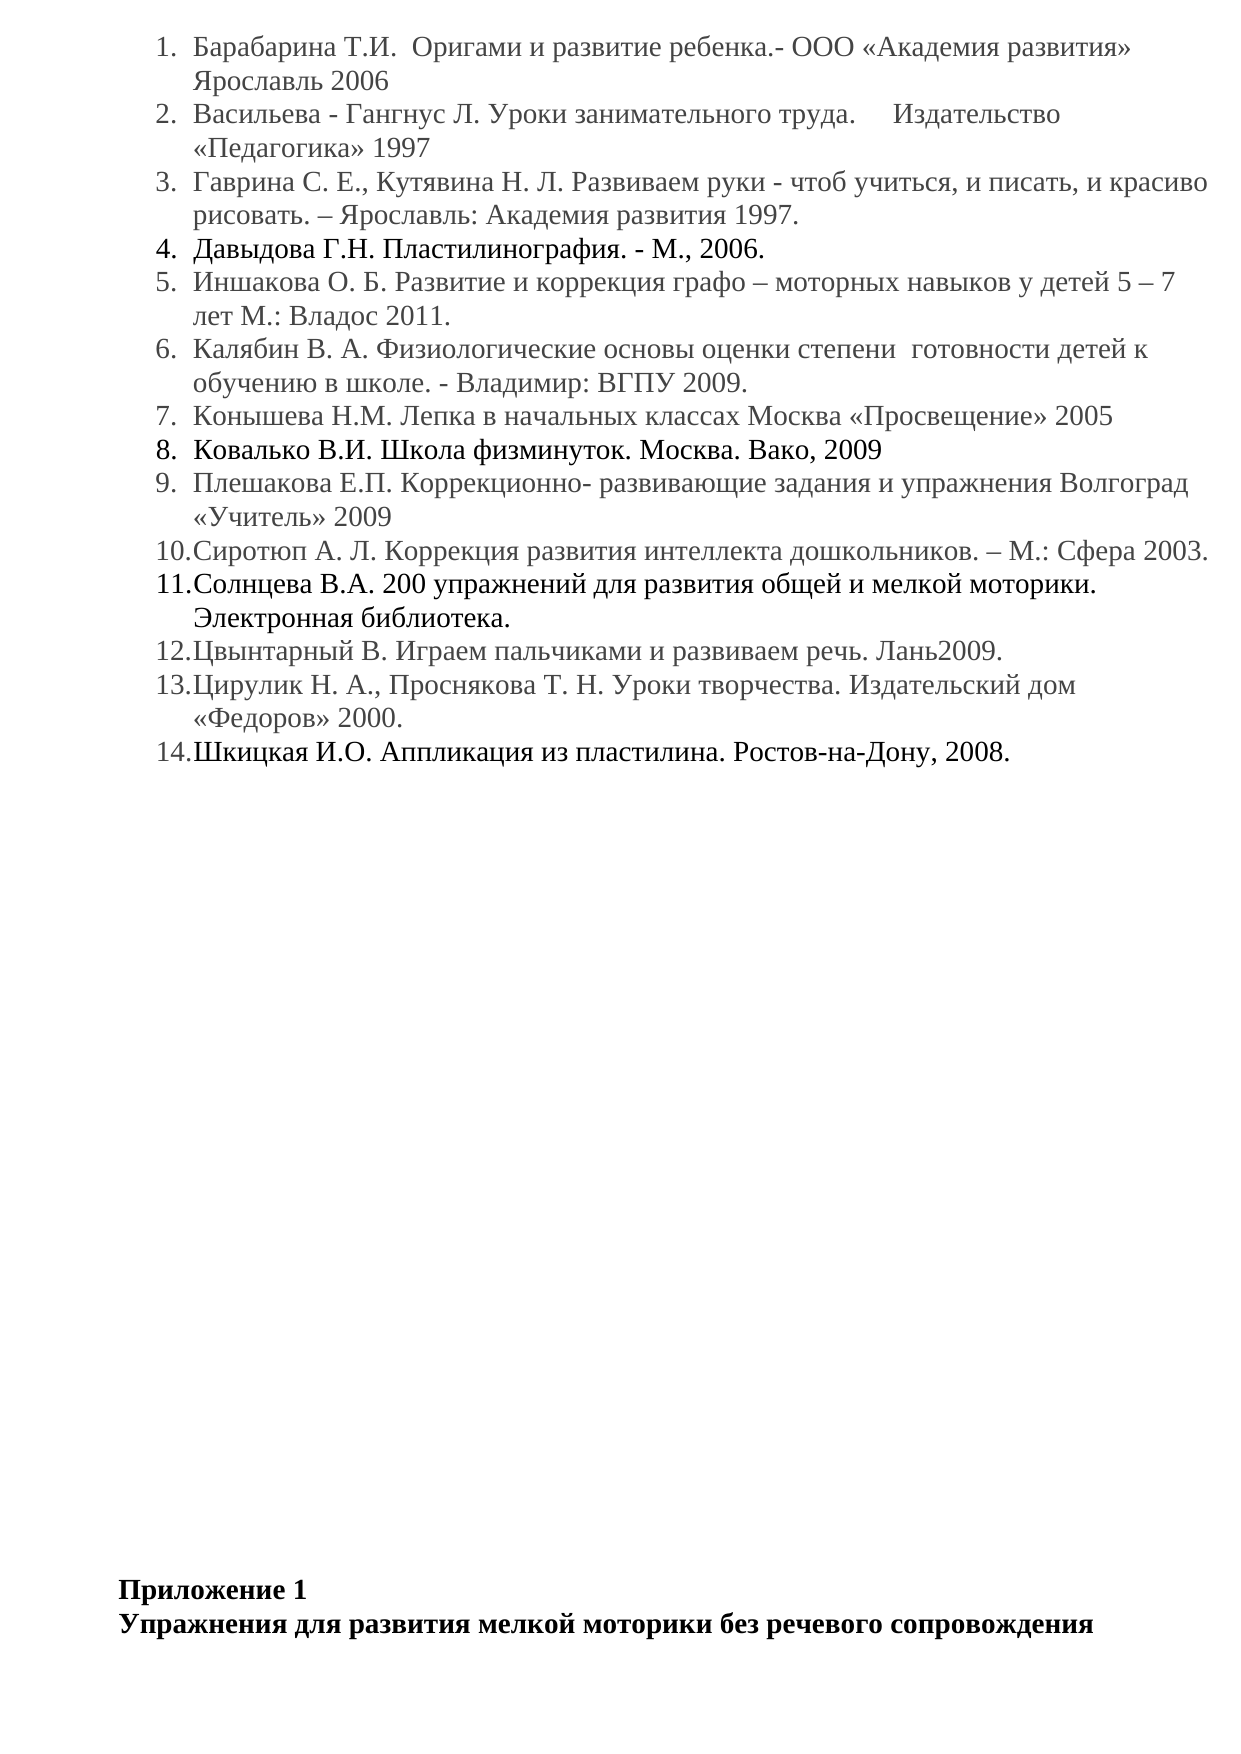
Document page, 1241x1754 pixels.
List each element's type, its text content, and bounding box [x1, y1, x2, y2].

list Цирулик Н. А., Проснякова Т. Н. Уроки творчества. Издательский дом «Федоров» 2000. [155, 667, 1211, 734]
list Солнцева В.А. 200 упражнений для развития общей и мелкой моторики. Электронная библиотека. [156, 566, 1211, 633]
list Ковалько В.И. Школа физминуток. Москва. Вако, 2009 [156, 432, 1211, 466]
list Васильева - Гангнус Л. Уроки занимательного труда. Издательство «Педагогика» 1997 [155, 97, 1211, 164]
list Сиротюп А. Л. Коррекция развития интеллекта дошкольников. – М.: Сфера 2003. [155, 533, 1211, 566]
list Гаврина С. Е., Кутявина Н. Л. Развиваем руки - чтоб учиться, и писать, и красиво рисовать. – Ярославль: Академия развития 1997. [155, 164, 1211, 231]
list Шкицкая И.О. Аппликация из пластилина. Ростов-на-Дону, 2008. [156, 734, 1211, 767]
list Калябин В. А. Физиологические основы оценки степени готовности детей к обучению в школе. - Владимир: ВГПУ 2009. [155, 331, 1211, 398]
text Упражнения для развития мелкой моторики без речевого сопровождения [118, 1606, 1211, 1639]
list Давыдова Г.Н. Пластилинография. - М., 2006. [156, 231, 1211, 264]
list Иншакова О. Б. Развитие и коррекция графо – моторных навыков у детей 5 – 7 лет М.: Владос 2011. [155, 264, 1211, 331]
text Приложение 1 [118, 1572, 1211, 1606]
list Конышева Н.М. Лепка в начальных классах Москва «Просвещение» 2005 [155, 398, 1211, 432]
list Плешакова Е.П. Коррекционно- развивающие задания и упражнения Волгоград «Учитель» 2009 [155, 466, 1211, 533]
list Барабарина Т.И. Оригами и развитие ребенка.- ООО «Академия развития» Ярославль 2006 [155, 29, 1211, 97]
list Цвынтарный В. Играем пальчиками и развиваем речь. Лань2009. [155, 633, 1211, 667]
